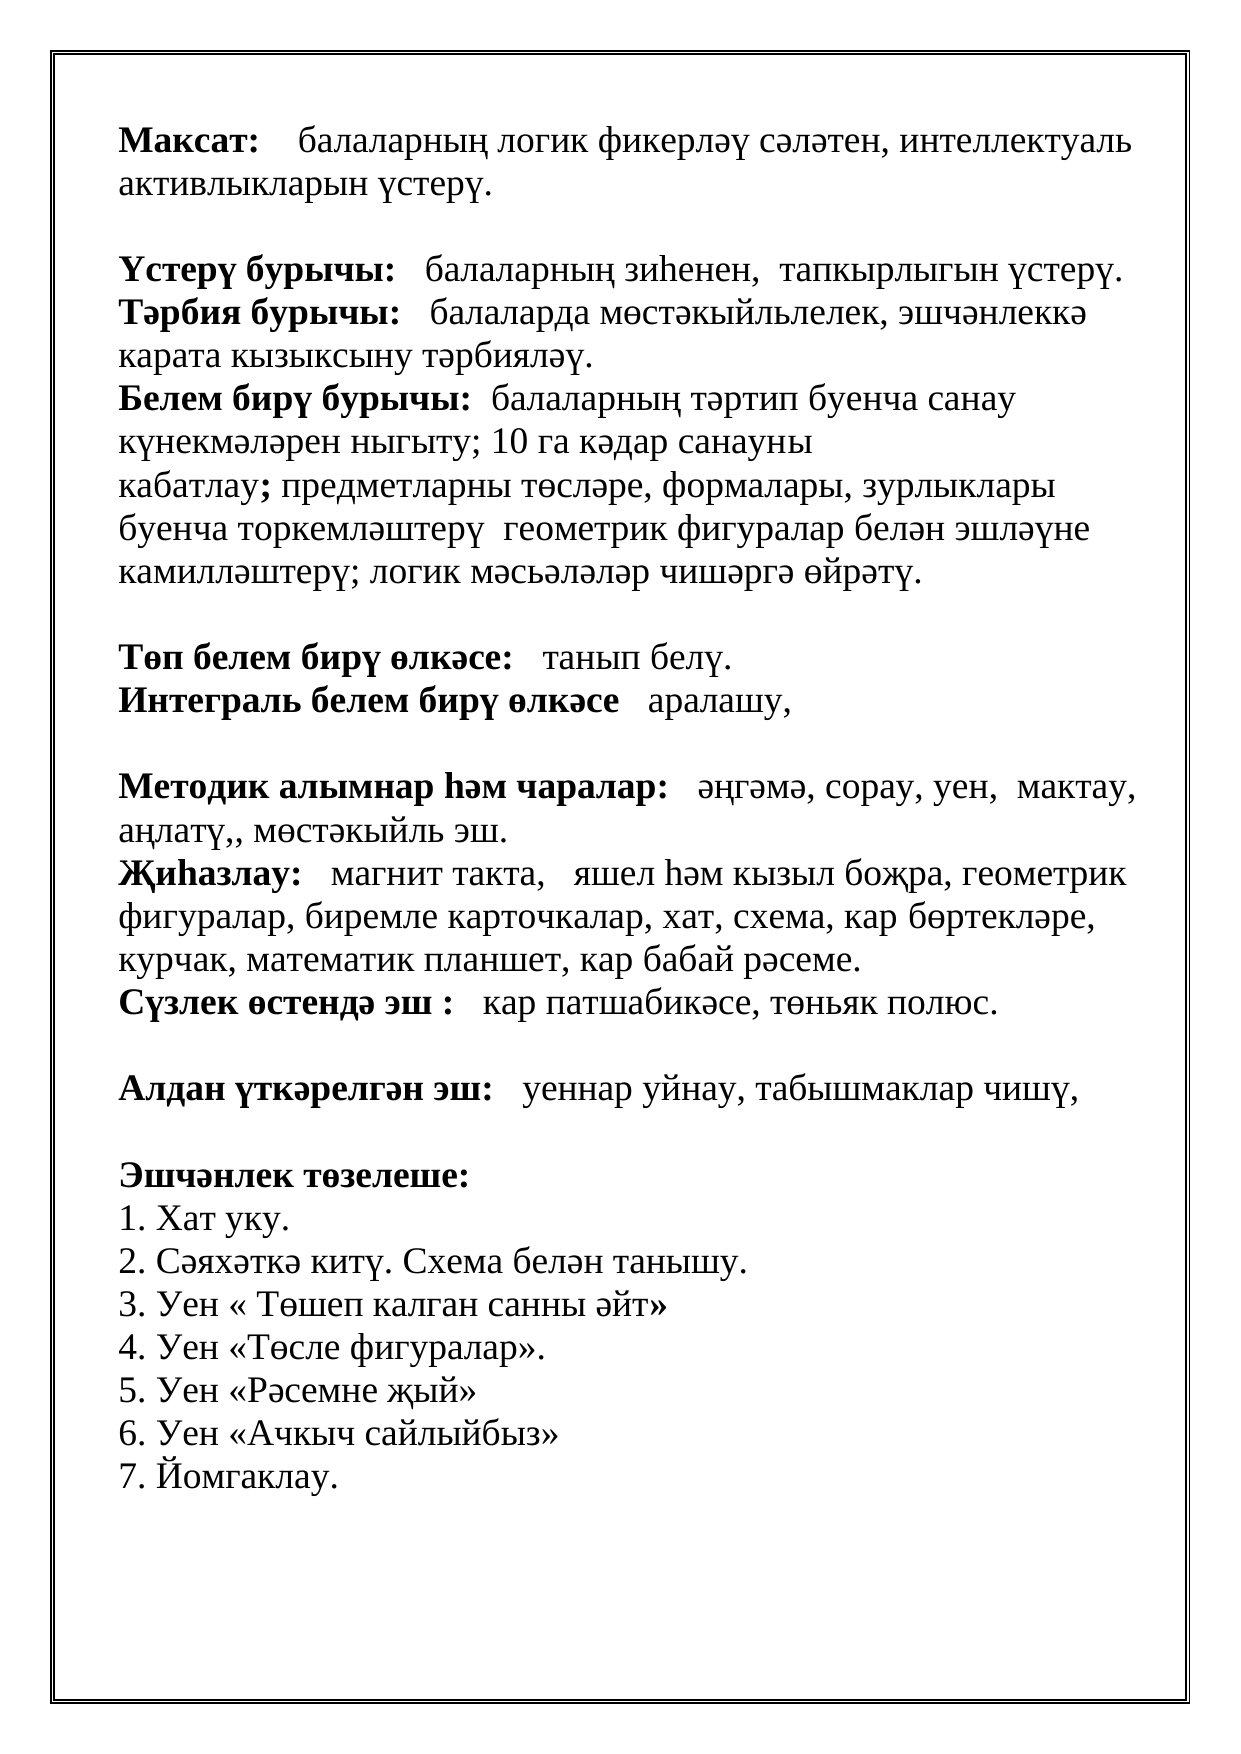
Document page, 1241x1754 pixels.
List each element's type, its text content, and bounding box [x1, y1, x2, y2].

text Методик алымнар һәм чаралар: әңгәмә, сорау, уен, мактау, аңлатү,, мөстәкыйль эш. [118, 764, 1152, 850]
text 7. Йомгаклау. [118, 1454, 1152, 1497]
text Сүзлек өстендә эш : кар патшабикәсе, төньяк полюс. [118, 979, 1152, 1023]
text Алдан үткәрелгән эш: уеннар уйнау, табышмаклар чишү, [118, 1066, 1152, 1109]
text 6. Уен «Ачкыч сайлыйбыз» [118, 1411, 1152, 1454]
text 2. Сәяхәткә китү. Схема белән танышу. [118, 1238, 1152, 1281]
text Интеграль белем бирү өлкәсе аралашу, [118, 678, 1152, 721]
text Yстерү бурычы: балаларның зиһенен, тапкырлыгын үстерү. [118, 246, 1152, 289]
text 1. Хат уку. [118, 1195, 1152, 1238]
text Төп белем бирү өлкәсе: танып белү. [118, 634, 1152, 678]
text Белем бирү бурычы: балаларның тәртип буенча санау күнекмәләрен ныгыту; 10 га кәдар санауны кабатлау; предметларны төсләре, формалары, зурлыклары буенча торкемләштерү геометрик фигуралар белән эшләүне камилләштерү; логик мәсьәләләр чишәргә өйрәтү. [118, 376, 1152, 591]
text 5. Уен «Рәсемне җый» [118, 1368, 1152, 1411]
text Эшчәнлек төзелеше: [118, 1152, 1152, 1195]
text Җиһазлау: магнит такта, яшел һәм кызыл боҗра, геометрик фигуралар, биремле карточкалар, хат, схема, кар бөртекләре, курчак, математик планшет, кар бабай рәсеме. [118, 850, 1152, 979]
text Тәрбия бурычы: балаларда мөстәкыйльлелек, эшчәнлеккә карата кызыксыну тәрбияләү. [118, 289, 1152, 376]
text 3. Уен « Төшеп калган санны әйт» [118, 1281, 1152, 1324]
text 4. Уен «Төсле фигуралар». [118, 1324, 1152, 1368]
text Максат: балаларның логик фикерләү сәләтен, интеллектуаль активлыкларын үстерү. [118, 117, 1152, 203]
